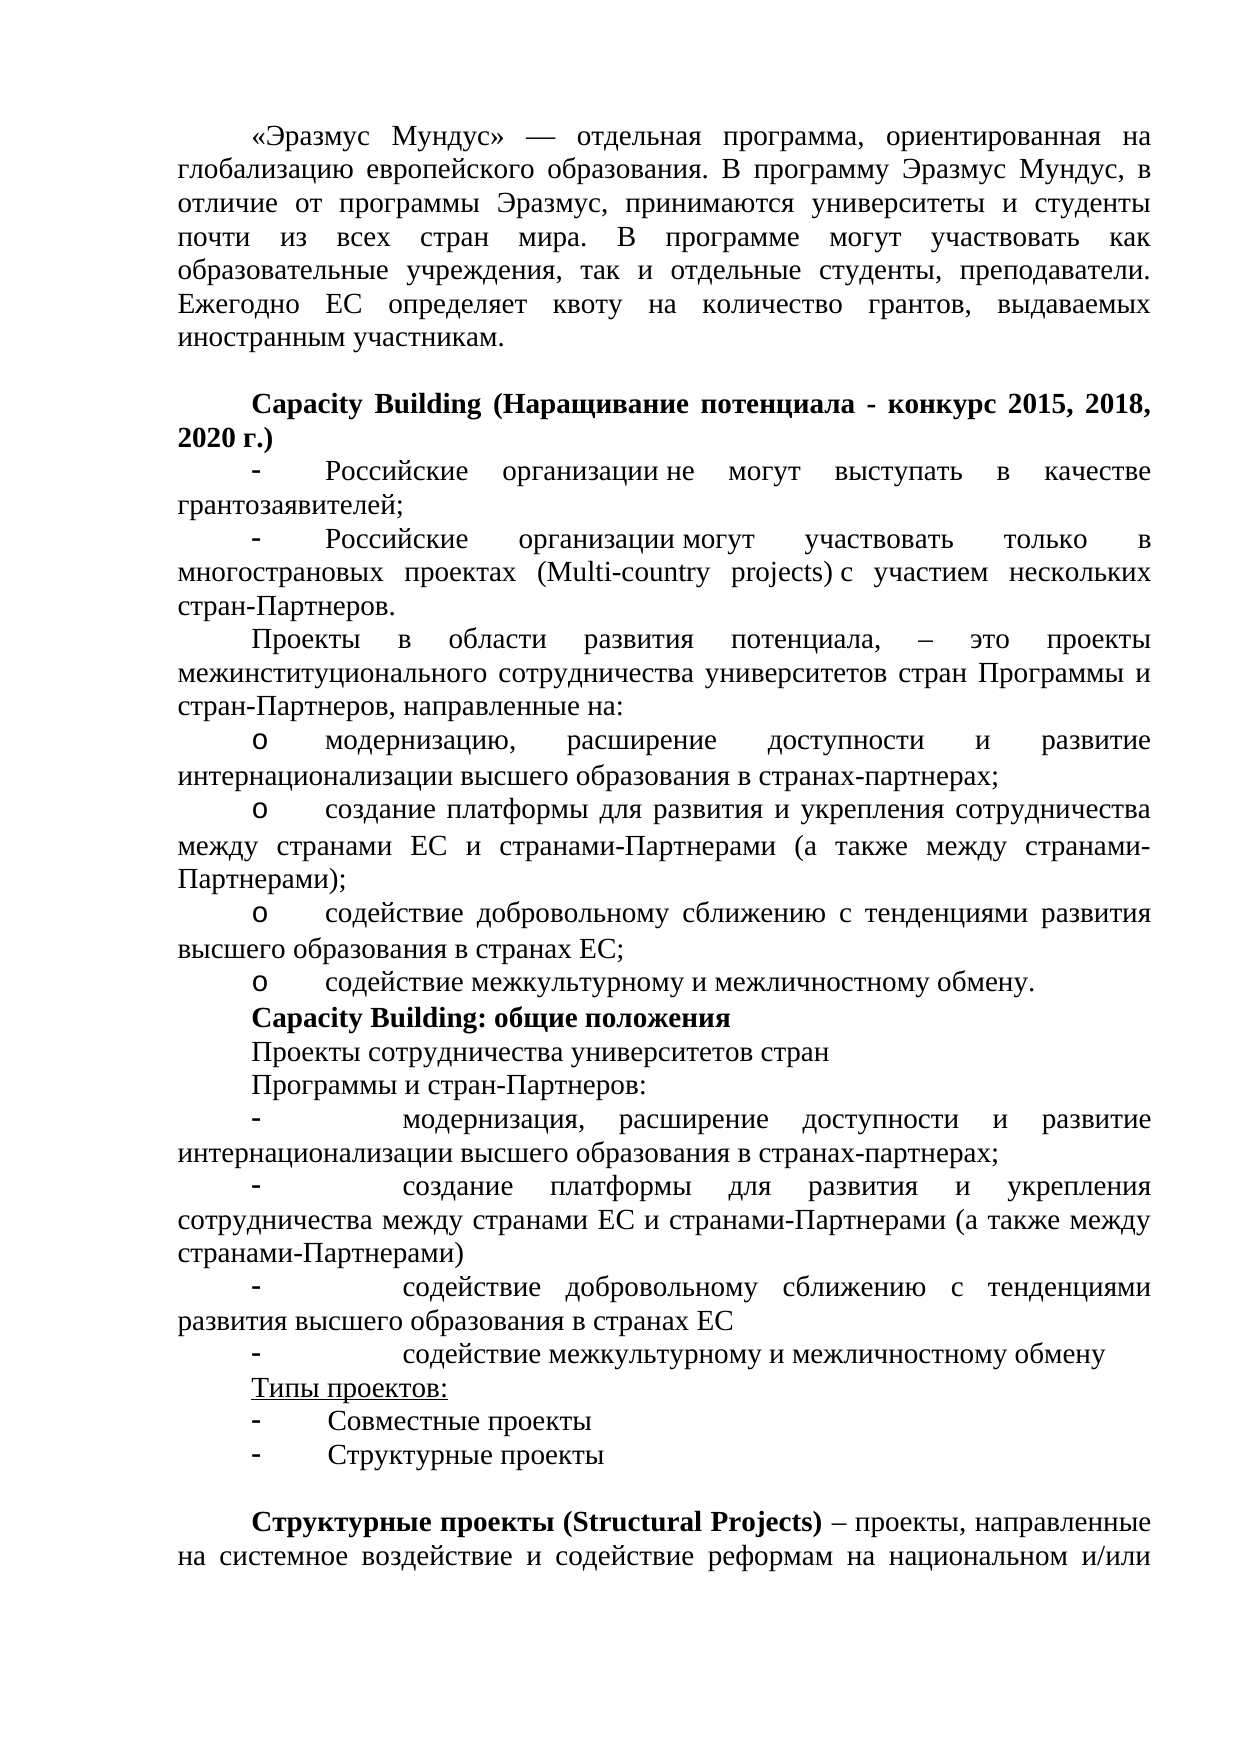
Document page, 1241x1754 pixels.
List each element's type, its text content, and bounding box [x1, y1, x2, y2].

list Структурные проекты [177, 1437, 1152, 1471]
list Типы проектов: [177, 1370, 1152, 1403]
list модернизацию, расширение доступности и развитие интернационализации высшего образования в странах-партнерах; [177, 722, 1152, 792]
list содействие добровольному сближению с тенденциями развития высшего образования в странах ЕС [177, 1269, 1152, 1336]
list Проекты сотрудничества университетов стран [177, 1034, 1152, 1067]
list «Эразмус Мундус» — отдельная программа, ориентированная на глобализацию европейского образования. В программу Эразмус Мундус, в отличие от программы Эразмус, принимаются университеты и студенты почти из всех стран мира. В программе могут участвовать как образовательные учреждения, так и отдельные студенты, преподаватели. Ежегодно ЕС определяет квоту на количество грантов, выдаваемых иностранным участникам. [177, 118, 1152, 353]
list Capacity Building: общие положения [177, 1000, 1152, 1034]
list Проекты в области развития потенциала, – это проекты межинституционального сотрудничества университетов стран Программы и стран-Партнеров, направленные на: [177, 621, 1152, 722]
list создание платформы для развития и укрепления сотрудничества между странами ЕС и странами-Партнерами (а также между странами-Партнерами); [177, 792, 1152, 895]
list Российские организации не могут выступать в качестве грантозаявителей; [177, 453, 1152, 521]
list содействие межкультурному и межличностному обмену [177, 1336, 1152, 1370]
list модернизация, расширение доступности и развитие интернационализации высшего образования в странах-партнерах; [177, 1101, 1152, 1168]
list Российские организации могут участвовать только в многострановых проектах (Multi-country projects) с участием нескольких стран-Партнеров. [177, 521, 1152, 621]
list Capacity Building (Наращивание потенциала - конкурс 2015, 2018, 2020 г.) [177, 386, 1152, 453]
list содействие межкультурному и межличностному обмену. [177, 964, 1152, 1000]
list создание платформы для развития и укрепления сотрудничества между странами ЕС и странами-Партнерами (а также между странами-Партнерами) [177, 1168, 1152, 1269]
list содействие добровольному сближению с тенденциями развития высшего образования в странах ЕС; [177, 895, 1152, 964]
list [177, 1504, 1152, 1571]
list Программы и стран-Партнеров: [177, 1067, 1152, 1101]
list Совместные проекты [177, 1403, 1152, 1437]
